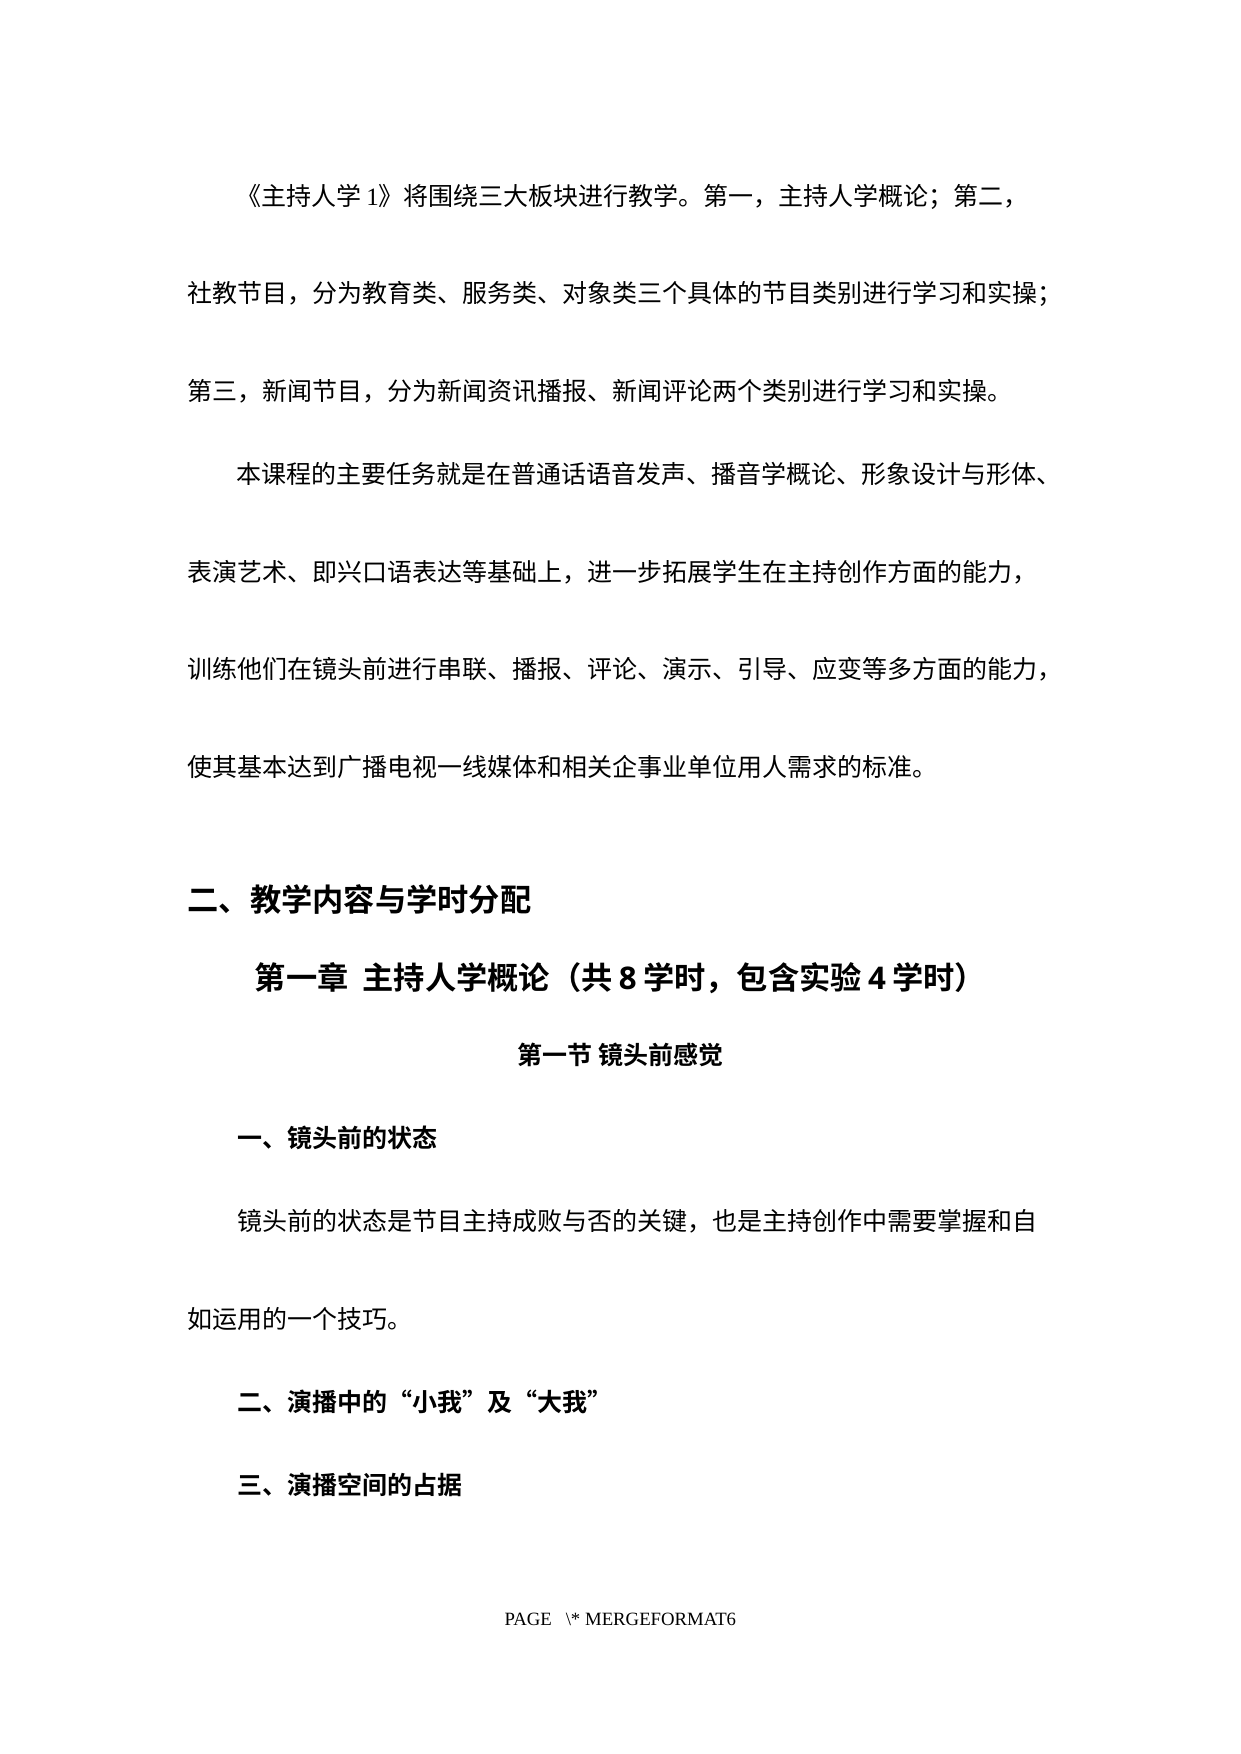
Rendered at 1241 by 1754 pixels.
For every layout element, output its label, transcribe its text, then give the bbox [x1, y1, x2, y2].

text 本课程的主要任务就是在普通话语音发声、播音学概论、形象设计与形体、表演艺术、即兴口语表达等基础上，进一步拓展学生在主持创作方面的能力，训练他们在镜头前进行串联、播报、评论、演示、引导、应变等多方面的能力，使其基本达到广播电视一线媒体和相关企事业单位用人需求的标准。 [187, 440, 1053, 798]
text 镜头前的状态是节目主持成败与否的关键，也是主持创作中需要掌握和自如运用的一个技巧。 [187, 1187, 1053, 1350]
text 二、演播中的“小我”及“大我” [187, 1368, 1053, 1433]
text 第一节 镜头前感觉 [187, 1021, 1053, 1086]
text 《主持人学1》将围绕三大板块进行教学。第一，主持人学概论；第二，社教节目，分为教育类、服务类、对象类三个具体的节目类别进行学习和实操；第三，新闻节目，分为新闻资讯播报、新闻评论两个类别进行学习和实操。 [187, 162, 1053, 422]
text 第一章 主持人学概论（共8学时，包含实验4学时） [187, 953, 1053, 998]
text 二、教学内容与学时分配 [187, 865, 1053, 930]
text 一、镜头前的状态 [187, 1104, 1053, 1169]
text 三、演播空间的占据 [187, 1451, 1053, 1516]
